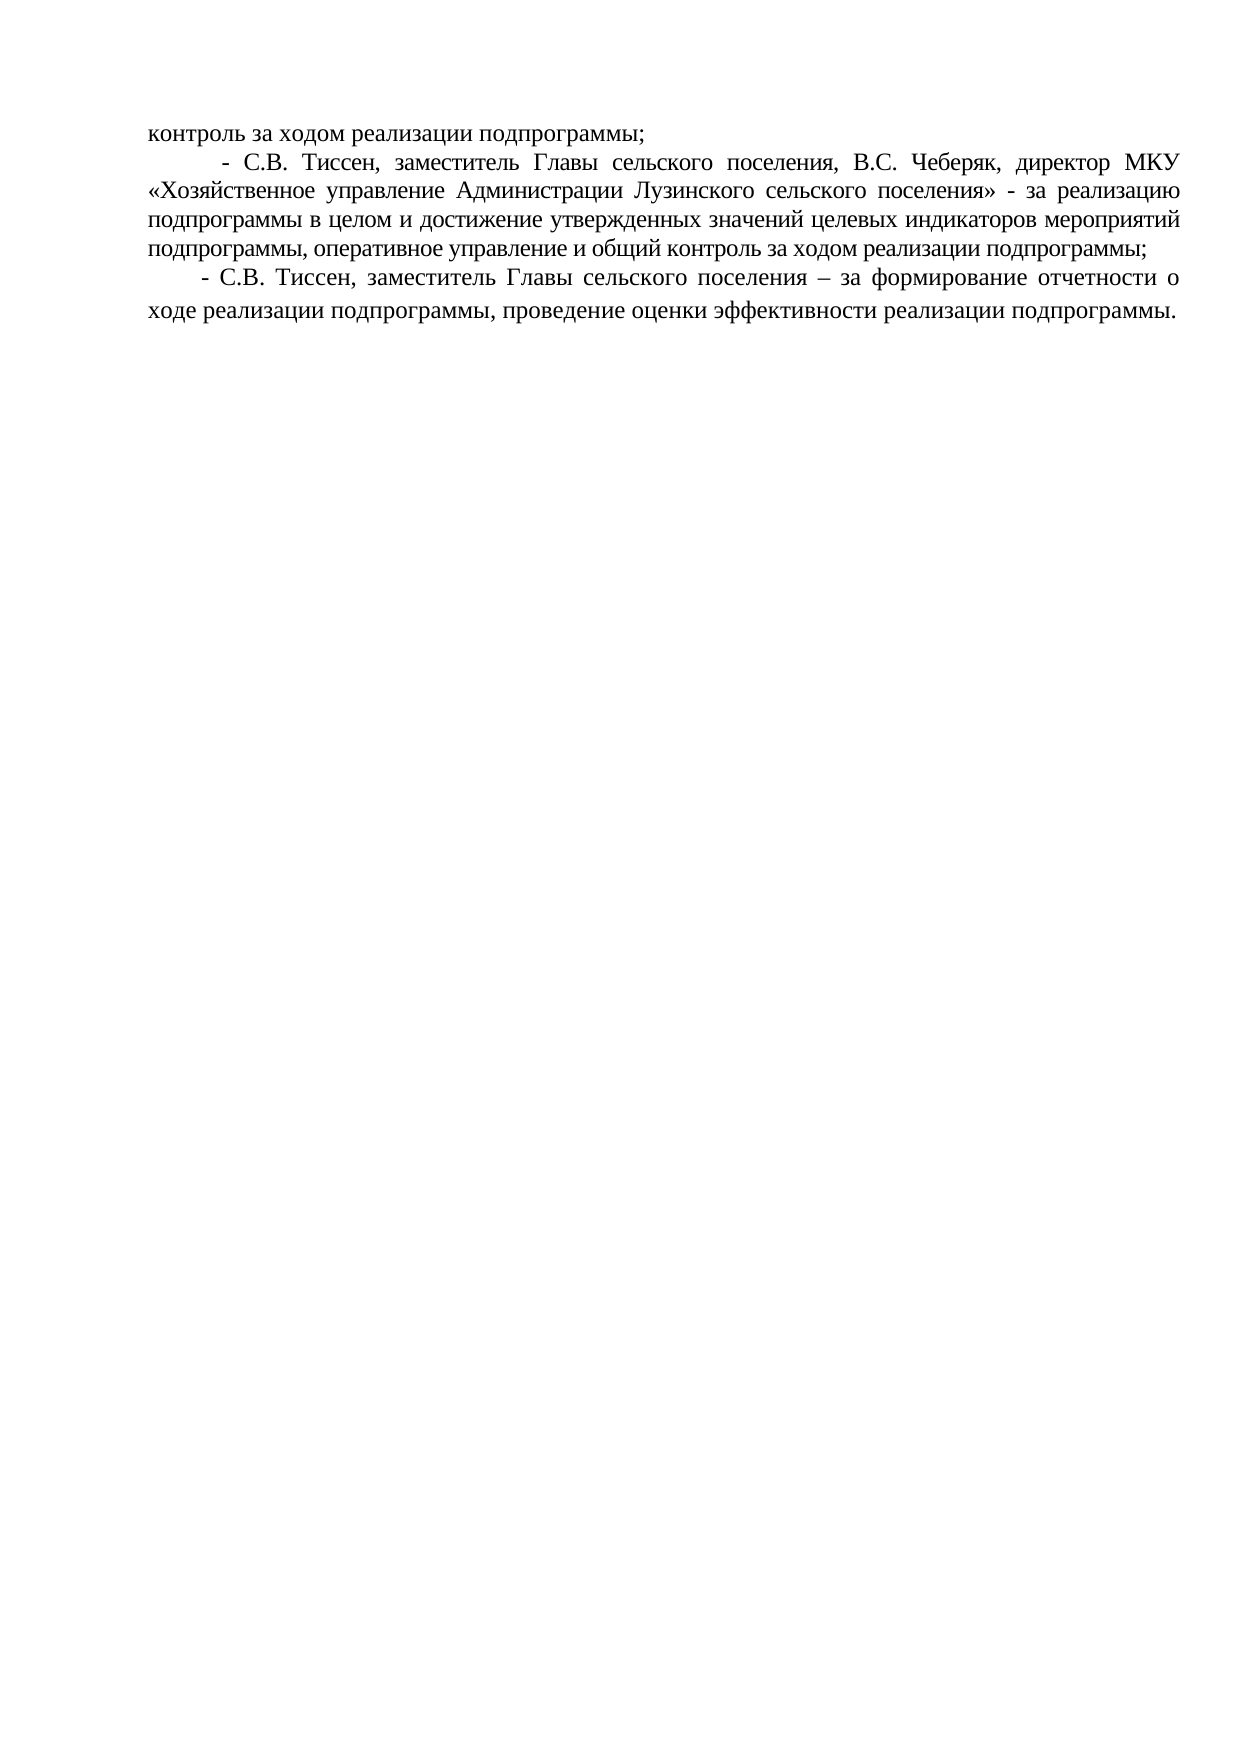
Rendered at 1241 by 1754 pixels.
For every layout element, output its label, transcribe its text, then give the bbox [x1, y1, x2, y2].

text - С.В. Тиссен, заместитель Главы сельского поселения, В.С. Чеберяк, директор МКУ «Хозяйственное управление Администрации Лузинского сельского поселения» - за реализацию подпрограммы в целом и достижение утвержденных значений целевых индикаторов мероприятий подпрограммы, оперативное управление и общий контроль за ходом реализации подпрограммы; [148, 147, 1181, 262]
text - С.В. Тиссен, заместитель Главы сельского поселения – за формирование отчетности о ходе реализации подпрограммы, проведение оценки эффективности реализации подпрограммы. [148, 262, 1181, 324]
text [148, 118, 1181, 147]
